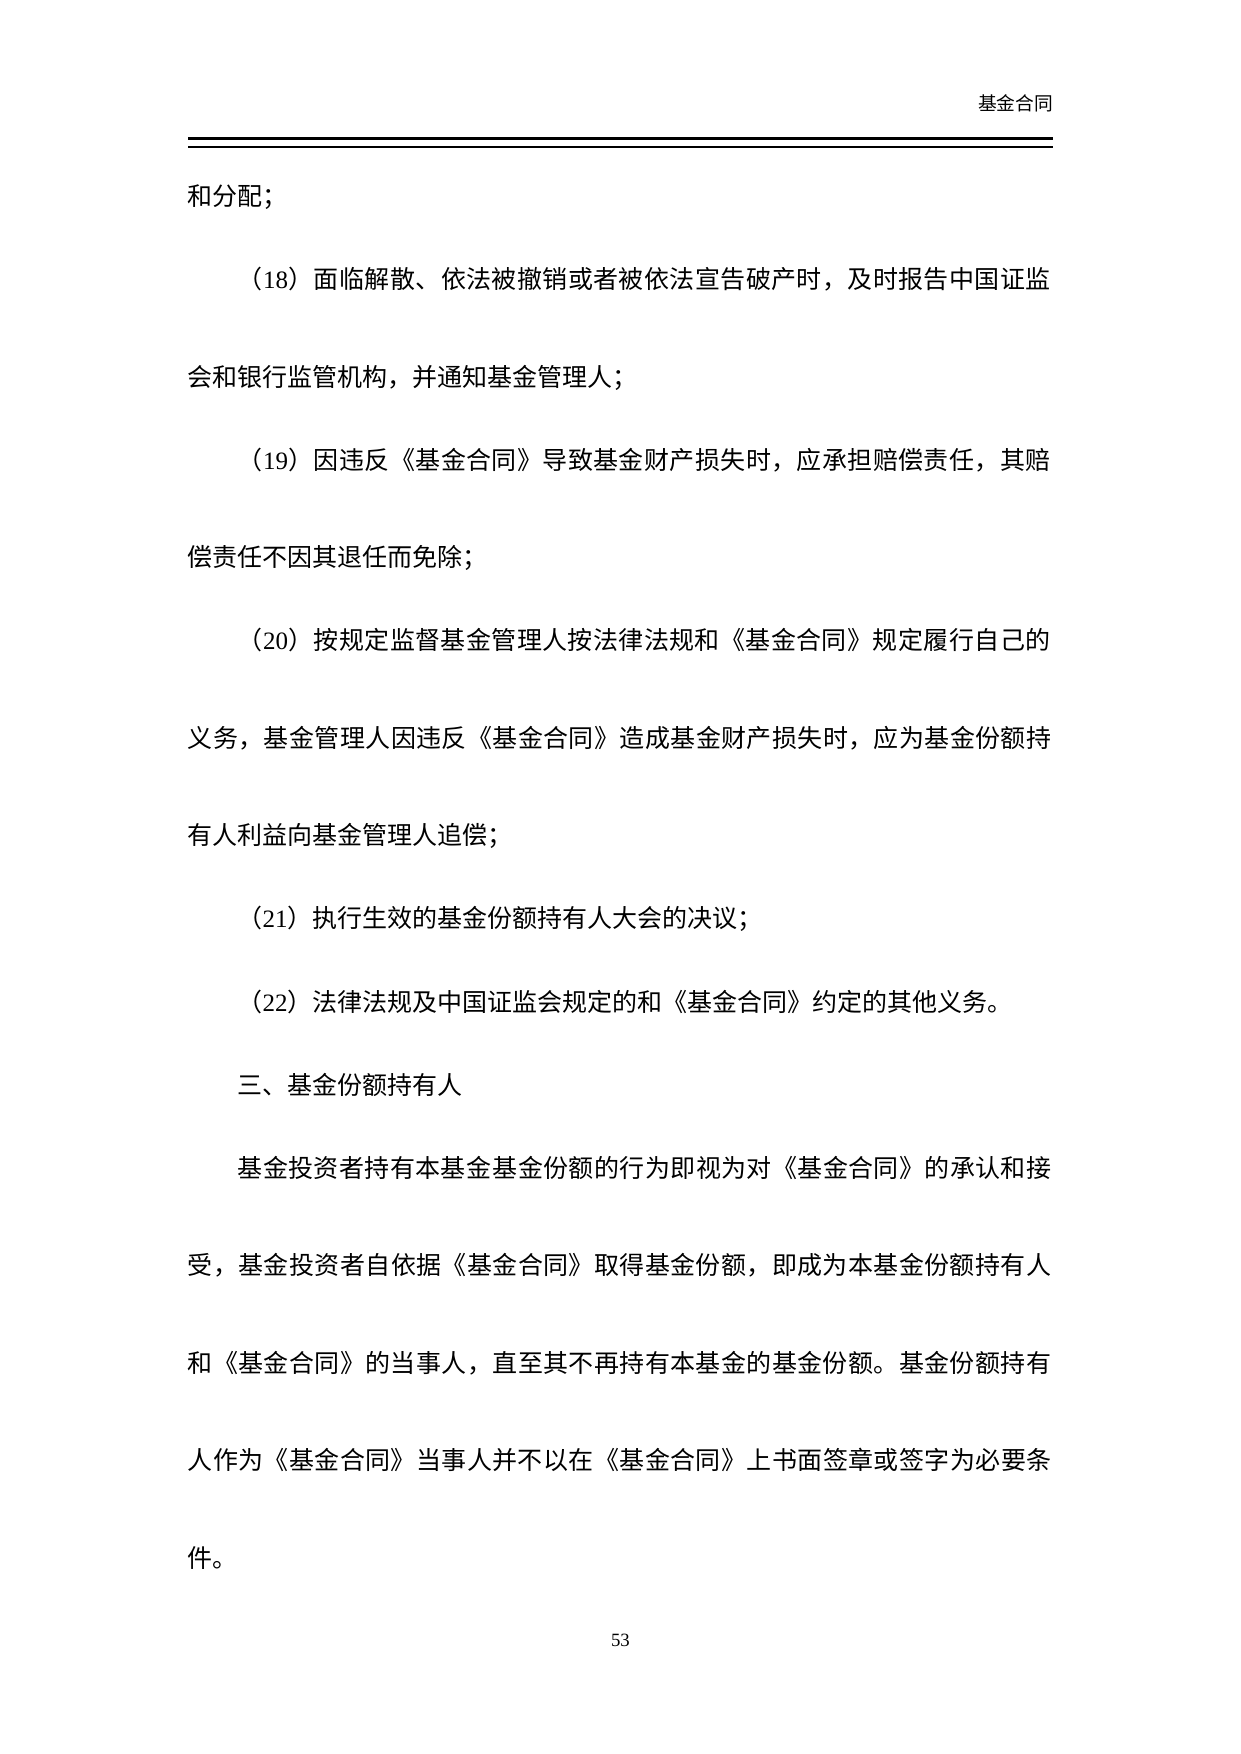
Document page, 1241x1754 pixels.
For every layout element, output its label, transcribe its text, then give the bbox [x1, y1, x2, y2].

text 三、基金份额持有人 [187, 1051, 1053, 1116]
text （18）面临解散、依法被撤销或者被依法宣告破产时，及时报告中国证监会和银行监管机构，并通知基金管理人； [187, 245, 1053, 408]
text 基金投资者持有本基金基金份额的行为即视为对《基金合同》的承认和接受，基金投资者自依据《基金合同》取得基金份额，即成为本基金份额持有人和《基金合同》的当事人，直至其不再持有本基金的基金份额。基金份额持有人作为《基金合同》当事人并不以在《基金合同》上书面签章或签字为必要条件。 [187, 1134, 1053, 1589]
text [187, 162, 1053, 227]
text （22）法律法规及中国证监会规定的和《基金合同》约定的其他义务。 [187, 968, 1053, 1033]
text （19）因违反《基金合同》导致基金财产损失时，应承担赔偿责任，其赔偿责任不因其退任而免除； [187, 426, 1053, 588]
text （20）按规定监督基金管理人按法律法规和《基金合同》规定履行自己的义务，基金管理人因违反《基金合同》造成基金财产损失时，应为基金份额持有人利益向基金管理人追偿； [187, 606, 1053, 866]
text （21）执行生效的基金份额持有人大会的决议； [187, 884, 1053, 949]
